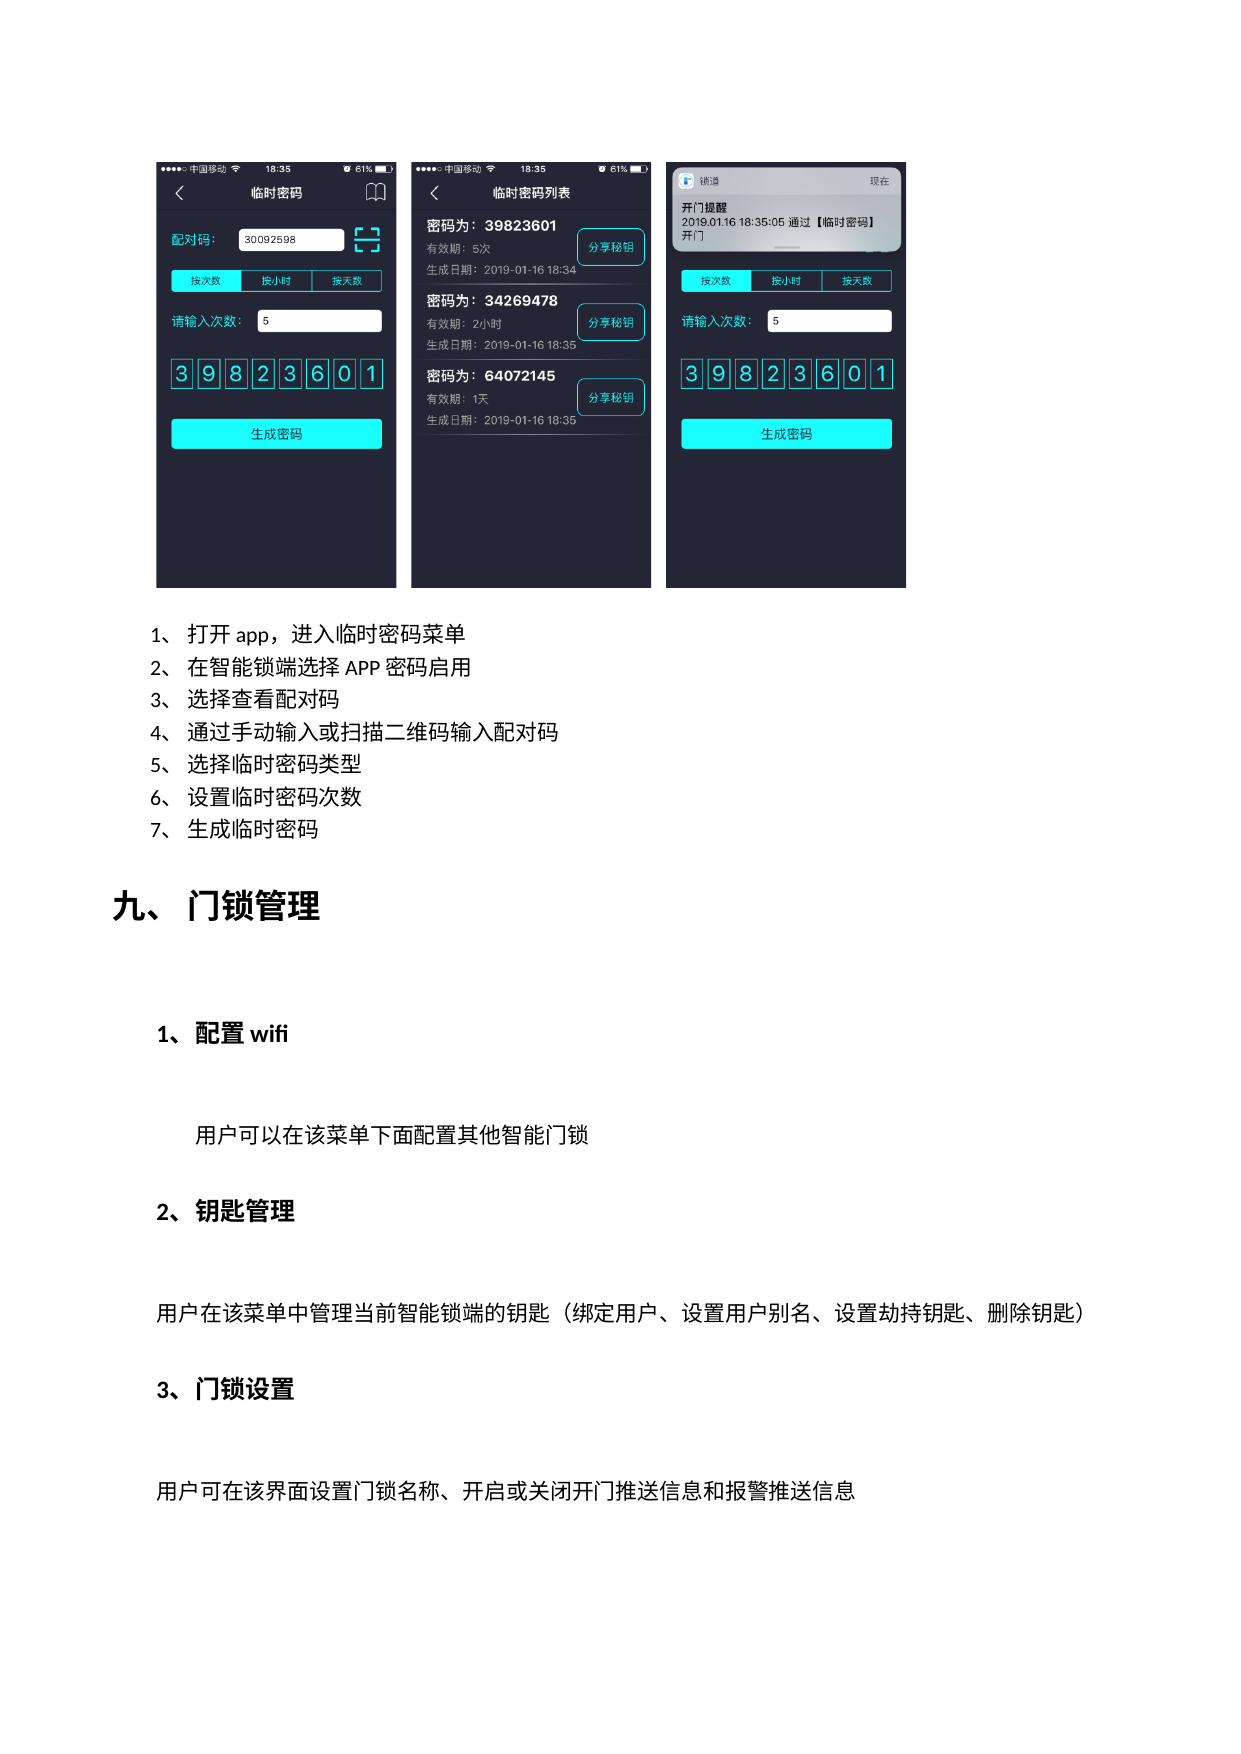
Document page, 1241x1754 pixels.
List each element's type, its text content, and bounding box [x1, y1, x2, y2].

picture [411, 162, 652, 588]
subtitle 门锁管理 [112, 872, 1128, 937]
text 用户可在该界面设置门锁名称、开启或关闭开门推送信息和报警推送信息 [156, 1473, 1128, 1506]
list 选择临时密码类型 [150, 747, 1128, 779]
subtitle 门锁设置 [156, 1355, 1128, 1420]
subtitle 配置wifi [156, 999, 1128, 1064]
subtitle 钥匙管理 [156, 1177, 1128, 1242]
list 生成临时密码 [150, 812, 1128, 844]
list 用户可以在该菜单下面配置其他智能门锁 [195, 1117, 1128, 1150]
picture [666, 162, 907, 588]
list 在智能锁端选择APP密码启用 [150, 649, 1128, 682]
text 用户在该菜单中管理当前智能锁端的钥匙（绑定用户、设置用户别名、设置劫持钥匙、删除钥匙） [156, 1295, 1128, 1328]
list 打开app，进入临时密码菜单 [150, 617, 1128, 649]
list 选择查看配对码 [150, 682, 1128, 714]
list 通过手动输入或扫描二维码输入配对码 [150, 714, 1128, 747]
picture [156, 162, 397, 588]
list 设置临时密码次数 [150, 779, 1128, 812]
